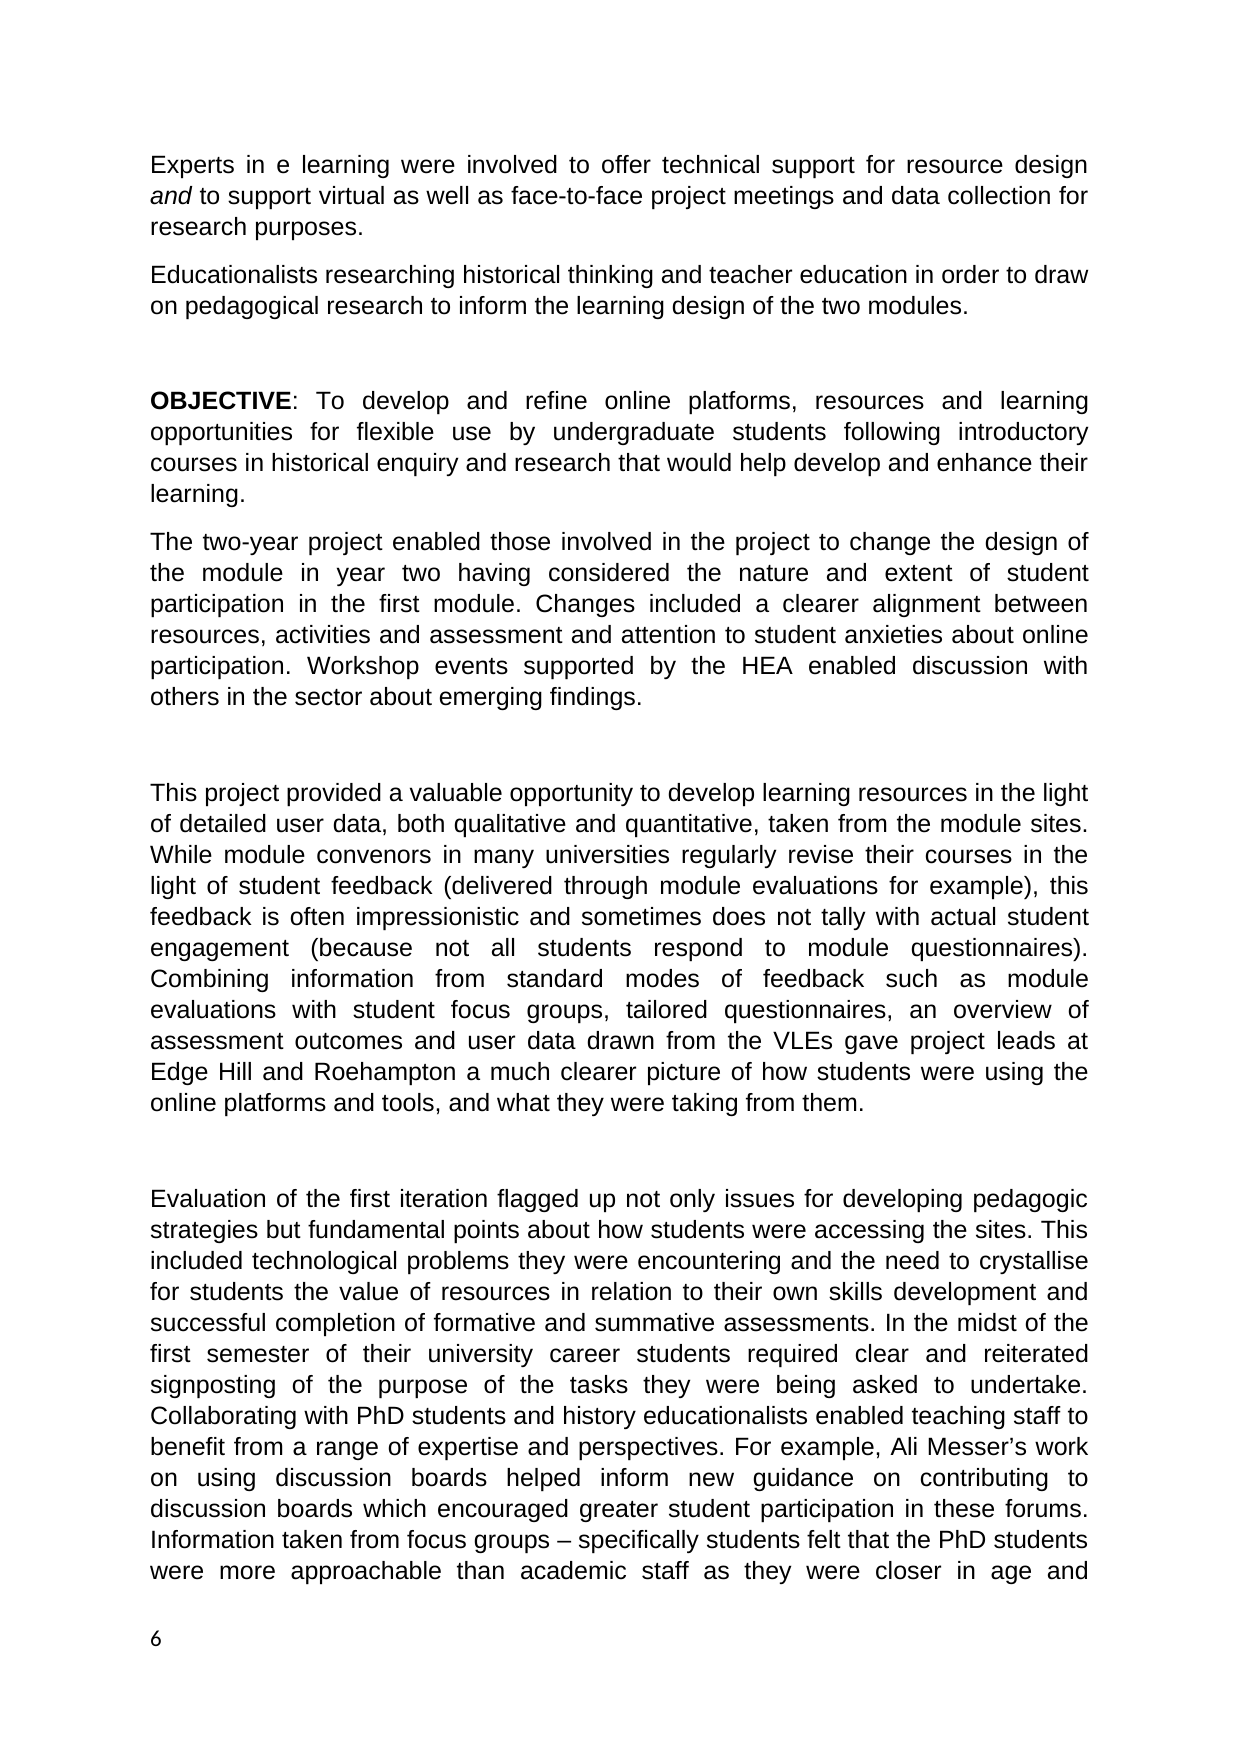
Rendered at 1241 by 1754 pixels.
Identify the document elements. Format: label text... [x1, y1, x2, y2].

text OBJECTIVE: To develop and refine online platforms, resources and learning opportunities for flexible use by undergraduate students following introductory courses in historical enquiry and research that would help develop and enhance their learning. [150, 386, 1090, 508]
text The two-year project enabled those involved in the project to change the design of the module in year two having considered the nature and extent of student participation in the first module. Changes included a clearer alignment between resources, activities and assessment and attention to student anxieties about online participation. Workshop events supported by the HEA enabled discussion with others in the sector about emerging findings. [150, 527, 1090, 711]
text This project provided a valuable opportunity to develop learning resources in the light of detailed user data, both qualitative and quantitative, taken from the module sites. While module convenors in many universities regularly revise their courses in the light of student feedback (delivered through module evaluations for example), this feedback is often impressionistic and sometimes does not tally with actual student engagement (because not all students respond to module questionnaires). Combining information from standard modes of feedback such as module evaluations with student focus groups, tailored questionnaires, an overview of assessment outcomes and user data drawn from the VLEs gave project leads at Edge Hill and Roehampton a much clearer picture of how students were using the online platforms and tools, and what they were taking from them. [150, 778, 1090, 1117]
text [150, 1183, 1090, 1585]
text Educationalists researching historical thinking and teacher education in order to draw on pedagogical research to inform the learning design of the two modules. [150, 260, 1090, 319]
text Experts in e learning were involved to offer technical support for resource design and to support virtual as well as face-to-face project meetings and data collection for research purposes. [150, 150, 1090, 241]
